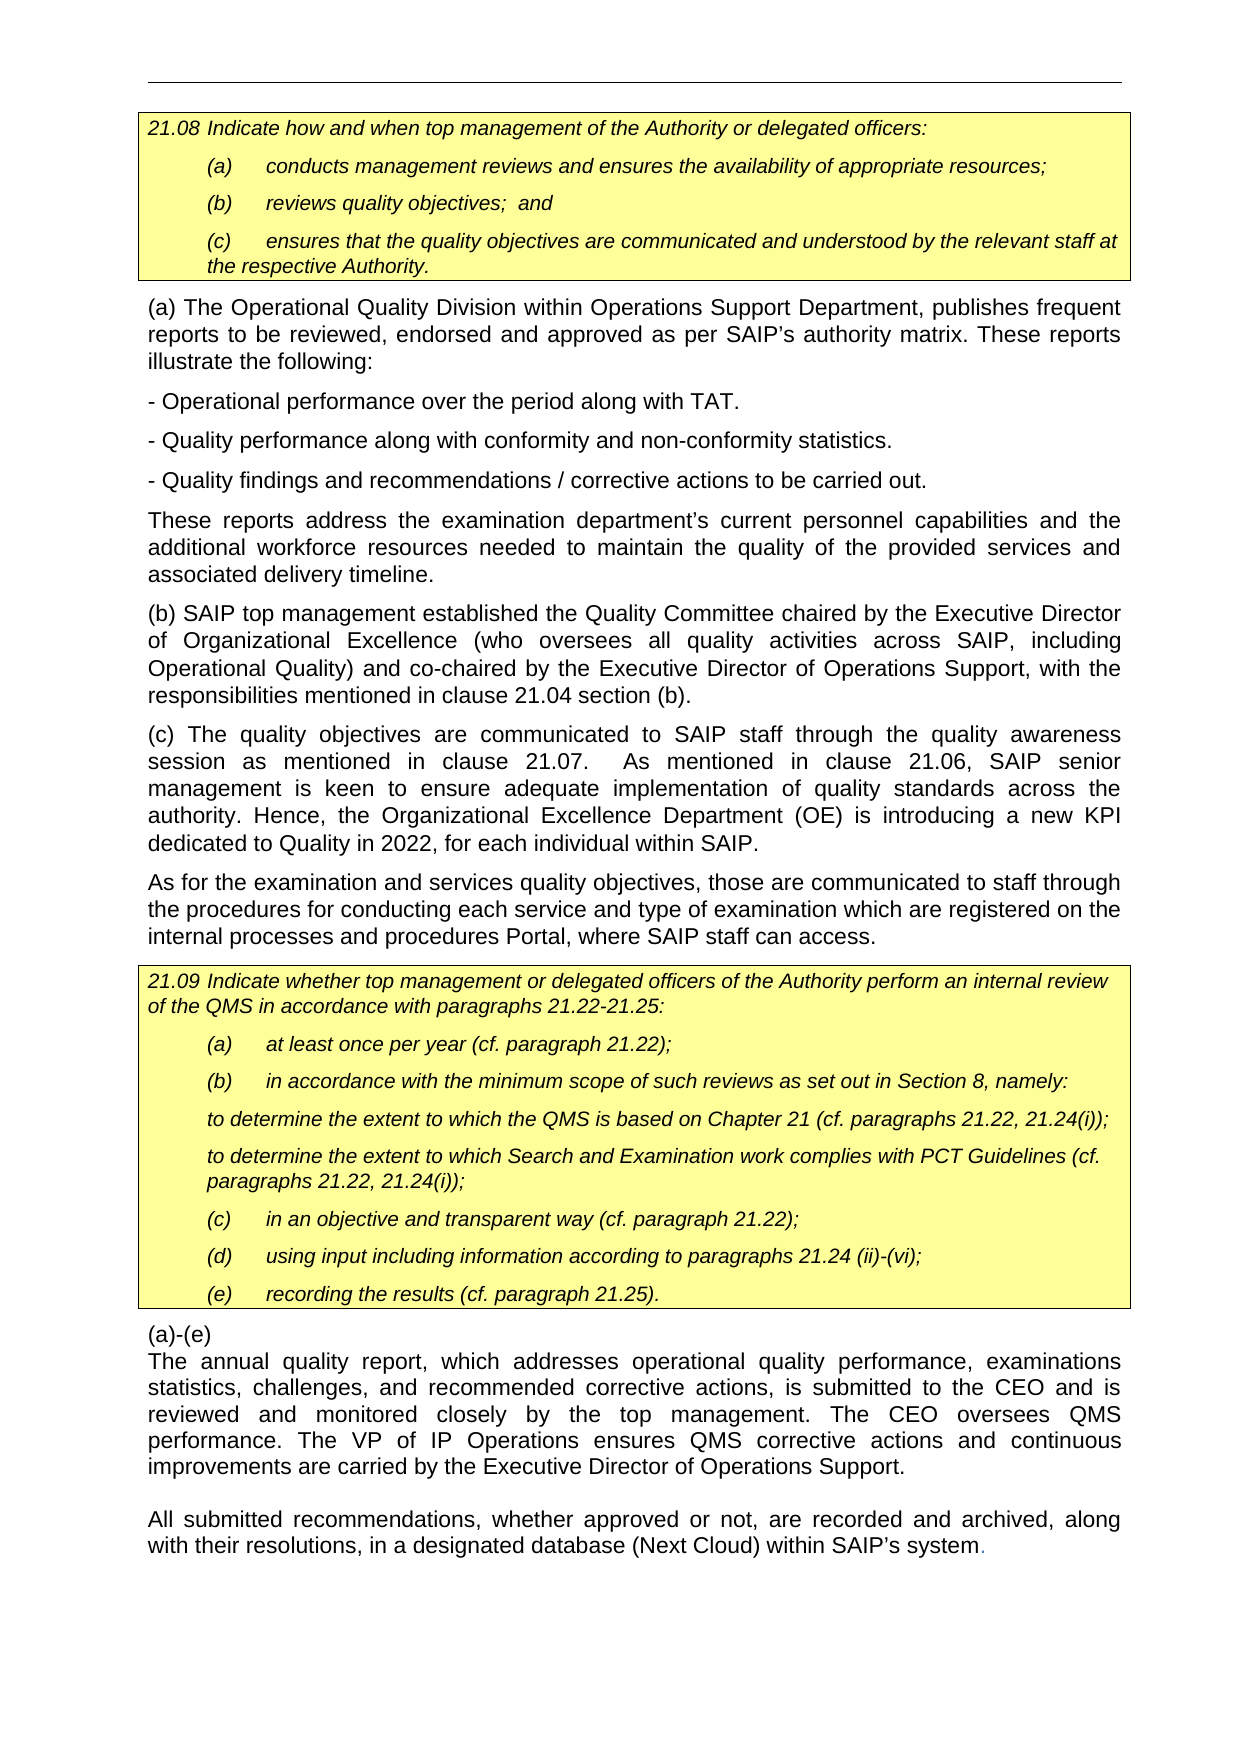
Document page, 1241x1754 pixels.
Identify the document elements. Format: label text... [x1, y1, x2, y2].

text The annual quality report, which addresses operational quality performance, examinations statistics, challenges, and recommended corrective actions, is submitted to the CEO and is reviewed and monitored closely by the top management. The CEO oversees QMS performance. The VP of IP Operations ensures QMS corrective actions and continuous improvements are carried by the Executive Director of Operations Support. [148, 1348, 1122, 1479]
text (a) The Operational Quality Division within Operations Support Department, publishes frequent reports to be reviewed, endorsed and approved as per SAIP’s authority matrix. These reports illustrate the following: [148, 293, 1122, 374]
text - Operational performance over the period along with TAT. [148, 387, 1122, 414]
text 21.09 Indicate whether top management or delegated officers of the Authority perform an internal review of the QMS in accordance with paragraphs 21.22-21.25: [139, 966, 1130, 1018]
text (e) recording the results (cf. paragraph 21.25). [139, 1278, 1130, 1308]
text As for the examination and services quality objectives, those are communicated to staff through the procedures for conducting each service and type of examination which are registered on the internal processes and procedures Portal, where SAIP staff can access. [148, 868, 1122, 949]
text All submitted recommendations, whether approved or not, are recorded and archived, along with their resolutions, in a designated database (Next Cloud) within SAIP’s system. [148, 1506, 1122, 1559]
text (c) ensures that the quality objectives are communicated and understood by the relevant staff at the respective Authority. [139, 224, 1130, 280]
text (a) at least once per year (cf. paragraph 21.22); [139, 1028, 1130, 1056]
text (b) SAIP top management established the Quality Committee chaired by the Executive Director of Organizational Excellence (who oversees all quality activities across SAIP, including Operational Quality) and co-chaired by the Executive Director of Operations Support, with the responsibilities mentioned in clause 21.04 section (b). [148, 599, 1122, 708]
text (b) reviews quality objectives; and [139, 187, 1130, 215]
text - Quality performance along with conformity and non-conformity statistics. [148, 427, 1122, 454]
text (d) using input including information according to paragraphs 21.24 (ii)-(vi); [139, 1240, 1130, 1268]
text (a) conducts management reviews and ensures the availability of appropriate resources; [139, 149, 1130, 178]
text to determine the extent to which the QMS is based on Chapter 21 (cf. paragraphs 21.22, 21.24(i)); [139, 1103, 1130, 1131]
text (c) in an objective and transparent way (cf. paragraph 21.22); [139, 1203, 1130, 1231]
text (a)-(e) [148, 1321, 1122, 1348]
text (c) The quality objectives are communicated to SAIP staff through the quality awareness session as mentioned in clause 21.07. As mentioned in clause 21.06, SAIP senior management is keen to ensure adequate implementation of quality standards across the authority. Hence, the Organizational Excellence Department (OE) is introducing a new KPI dedicated to Quality in 2022, for each individual within SAIP. [148, 720, 1122, 856]
text (b) in accordance with the minimum scope of such reviews as set out in Section 8, namely: [139, 1065, 1130, 1093]
text 21.08 Indicate how and when top management of the Authority or delegated officers: [139, 113, 1130, 140]
text These reports address the examination department’s current personnel capabilities and the additional workforce resources needed to maintain the quality of the provided services and associated delivery timeline. [148, 506, 1122, 587]
text - Quality findings and recommendations / corrective actions to be carried out. [148, 466, 1122, 493]
text to determine the extent to which Search and Examination work complies with PCT Guidelines (cf. paragraphs 21.22, 21.24(i)); [139, 1140, 1130, 1193]
